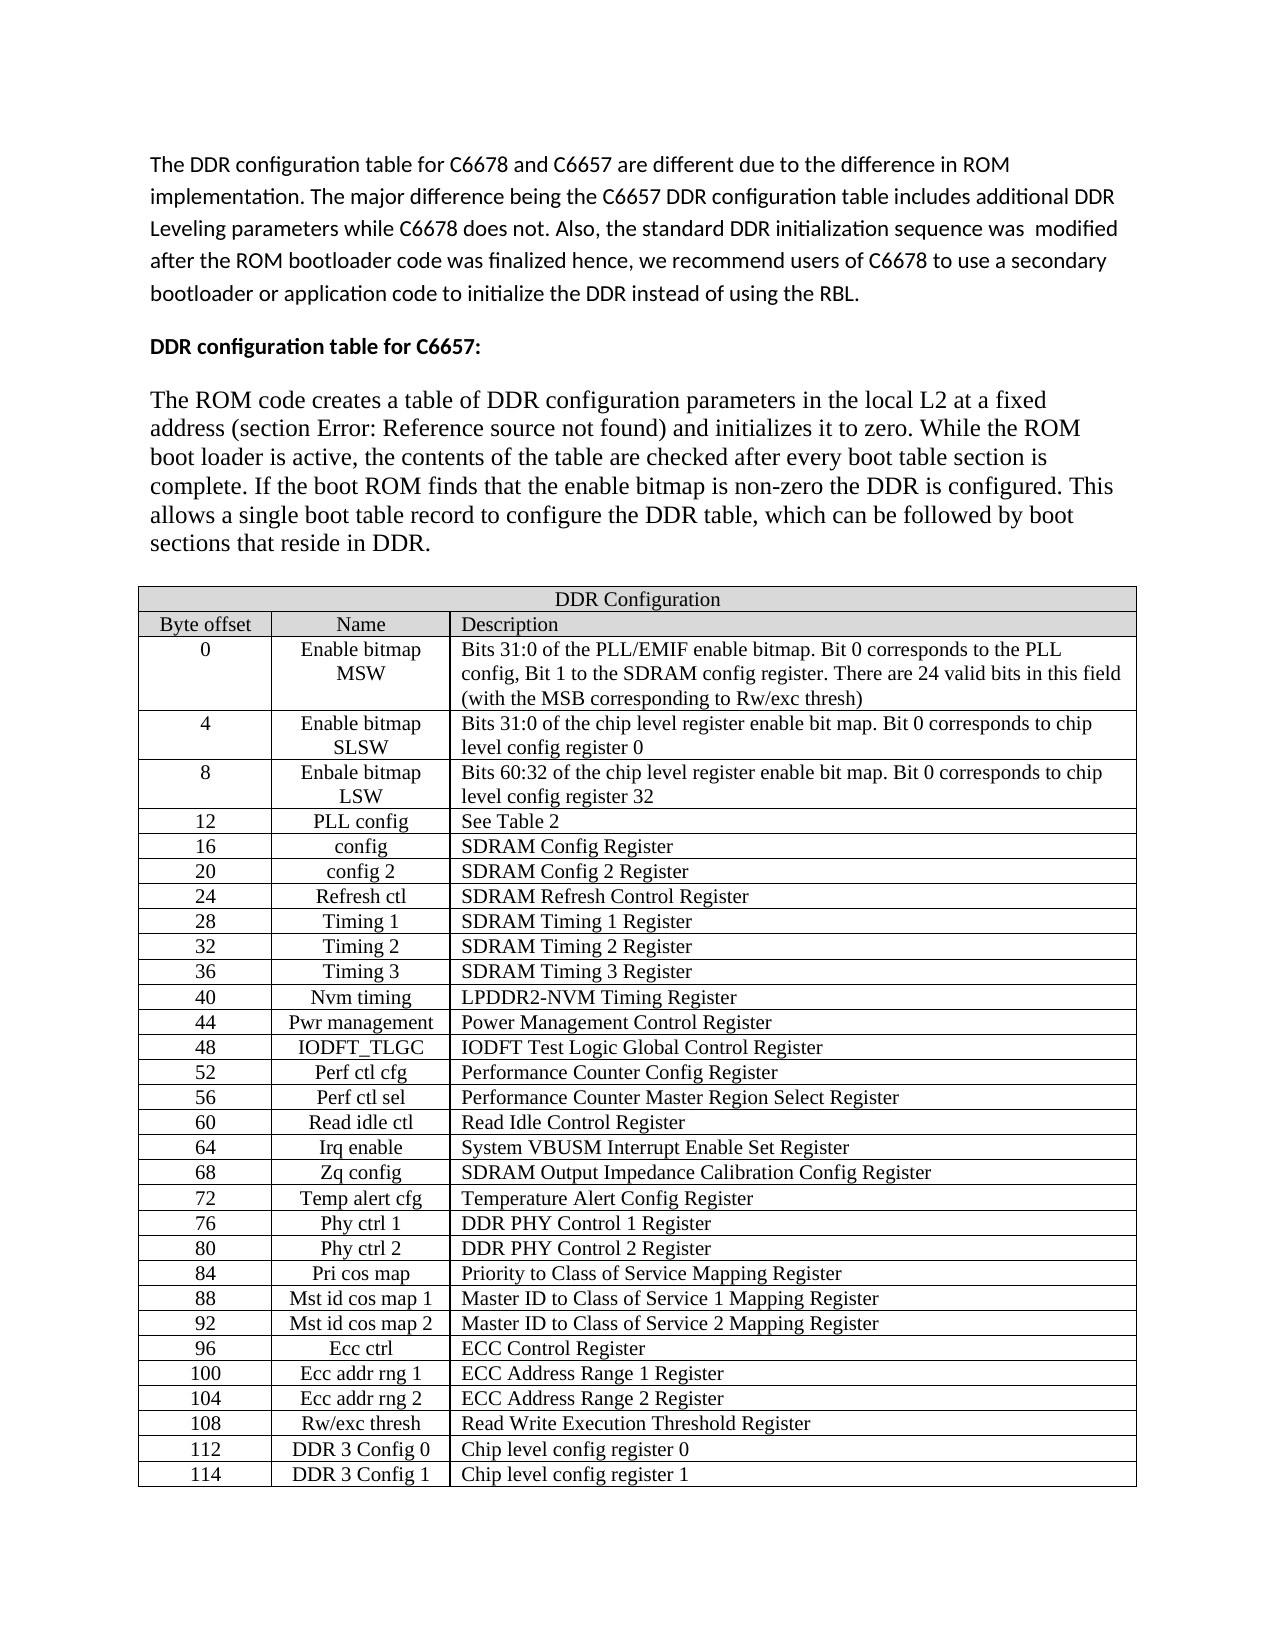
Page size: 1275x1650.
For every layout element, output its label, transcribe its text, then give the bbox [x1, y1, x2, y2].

table_cell IODFT_TLGC [272, 1035, 449, 1059]
table_cell Master ID to Class of Service 2 Mapping Register [451, 1311, 1136, 1335]
table_cell Priority to Class of Service Mapping Register [451, 1261, 1136, 1285]
table_cell Refresh ctl [272, 884, 449, 908]
table_cell SDRAM Config Register [451, 834, 1136, 858]
table_cell 16 [139, 834, 271, 858]
table_cell 108 [139, 1411, 271, 1435]
table_cell Bits 31:0 of the PLL/EMIF enable bitmap. Bit 0 corresponds to the PLL config, Bit 1 to the SDRAM config register. There are 24 valid bits in this field (with the MSB corresponding to Rw/exc thresh) [451, 637, 1136, 709]
table_cell 80 [139, 1236, 271, 1260]
table_cell Enable bitmap MSW [272, 637, 449, 709]
table_cell Performance Counter Master Region Select Register [451, 1085, 1136, 1109]
table_cell Power Management Control Register [451, 1010, 1136, 1034]
table_header DDR Configuration [139, 587, 1136, 611]
table_cell Phy ctrl 2 [272, 1236, 449, 1260]
table_cell 24 [139, 884, 271, 908]
table_cell LPDDR2-NVM Timing Register [451, 985, 1136, 1009]
text DDR configuration table for C6657: [150, 332, 1125, 360]
table_cell Read idle ctl [272, 1110, 449, 1134]
table_cell 104 [139, 1386, 271, 1410]
table_cell Irq enable [272, 1135, 449, 1159]
table_cell 64 [139, 1135, 271, 1159]
table_cell 56 [139, 1085, 271, 1109]
table_cell Performance Counter Config Register [451, 1060, 1136, 1084]
table_cell 48 [139, 1035, 271, 1059]
table_cell SDRAM Timing 3 Register [451, 960, 1136, 983]
table_cell Chip level config register 0 [451, 1436, 1136, 1461]
table_cell DDR PHY Control 2 Register [451, 1236, 1136, 1260]
table_cell 0 [139, 637, 271, 709]
table_cell Enable bitmap SLSW [272, 711, 449, 759]
table_cell PLL config [272, 809, 449, 833]
table_cell Timing 3 [272, 960, 449, 983]
table_cell 72 [139, 1185, 271, 1209]
table_cell Ecc ctrl [272, 1336, 449, 1360]
table_cell Bits 60:32 of the chip level register enable bit map. Bit 0 corresponds to chip level config register 32 [451, 760, 1136, 808]
table_cell 1 Register [451, 1361, 1136, 1385]
table_cell Zq config [272, 1160, 449, 1184]
table_cell DDR 3 Config 0 [272, 1436, 449, 1461]
table_cell 32 [139, 934, 271, 958]
table_cell Timing 2 [272, 934, 449, 958]
table_cell Enbale bitmap LSW [272, 760, 449, 808]
table_cell config [272, 834, 449, 858]
table_cell Temp alert cfg [272, 1185, 449, 1209]
table_cell Perf ctl cfg [272, 1060, 449, 1084]
table_cell config 2 [272, 859, 449, 883]
table_cell Rw/exc thresh [272, 1411, 449, 1435]
table_cell 44 [139, 1010, 271, 1034]
table_cell 96 [139, 1336, 271, 1360]
table_cell 84 [139, 1261, 271, 1285]
table_cell Timing 1 [272, 909, 449, 933]
table_cell 2 Register [451, 1386, 1136, 1410]
table_cell SDRAM Refresh Control Register [451, 884, 1136, 908]
table_cell Ecc addr rng 1 [272, 1361, 449, 1385]
table_cell Read Write Execution Threshold Register [451, 1411, 1136, 1435]
table_cell SDRAM Config 2 Register [451, 859, 1136, 883]
table_cell Master ID to Class of Service 1 Mapping Register [451, 1286, 1136, 1310]
table_cell Mst id cos map 2 [272, 1311, 449, 1335]
table_cell 68 [139, 1160, 271, 1184]
table_cell SDRAM Timing 1 Register [451, 909, 1136, 933]
table_cell 114 [139, 1462, 271, 1486]
table_cell DDR PHY Control 1 Register [451, 1211, 1136, 1234]
table_cell Mst id cos map 1 [272, 1286, 449, 1310]
text The DDR configuration table for C6678 and C6657 are different due to the difference in ROM implementation. The major difference being the C6657 DDR configuration table includes additional DDR Leveling parameters while C6678 does not. Also, the standard DDR initialization sequence was modified after the ROM bootloader code was finalized hence, we recommend users of C6678 to use a secondary bootloader or application code to initialize the DDR instead of using the RBL. [150, 150, 1125, 307]
table_cell Perf ctl sel [272, 1085, 449, 1109]
table_cell Nvm timing [272, 985, 449, 1009]
table_cell 76 [139, 1211, 271, 1234]
table_cell SDRAM Timing 2 Register [451, 934, 1136, 958]
table_cell Chip level config register 1 [451, 1462, 1136, 1486]
table_cell IODFT Test Logic Global Control Register [451, 1035, 1136, 1059]
table_cell Read Idle Control Register [451, 1110, 1136, 1134]
table_cell System VBUSM Interrupt Enable Set Register [451, 1135, 1136, 1159]
table_cell 12 [139, 809, 271, 833]
table_cell 52 [139, 1060, 271, 1084]
table_cell Byte offset [139, 612, 271, 636]
table_cell Ecc addr rng 2 [272, 1386, 449, 1410]
table_cell 92 [139, 1311, 271, 1335]
table_cell Pwr management [272, 1010, 449, 1034]
table_cell DDR 3 Config 1 [272, 1462, 449, 1486]
table_cell 8 [139, 760, 271, 808]
table_cell 88 [139, 1286, 271, 1310]
table_cell 28 [139, 909, 271, 933]
table_cell 60 [139, 1110, 271, 1134]
table_cell Temperature Alert Config Register [451, 1185, 1136, 1209]
table_cell 112 [139, 1436, 271, 1461]
table_cell SDRAM Output Impedance Calibration Config Register [451, 1160, 1136, 1184]
table_cell 40 [139, 985, 271, 1009]
table_cell Name [272, 612, 449, 636]
table_cell 36 [139, 960, 271, 983]
table_cell Pri cos map [272, 1261, 449, 1285]
table_cell Bits 31:0 of the chip level register enable bit map. Bit 0 corresponds to chip level config register 0 [451, 711, 1136, 759]
table_cell 4 [139, 711, 271, 759]
table_cell ECC Control Register [451, 1336, 1136, 1360]
table_cell Phy ctrl 1 [272, 1211, 449, 1234]
table_cell 20 [139, 859, 271, 883]
table_cell Description [451, 612, 1136, 636]
table_cell 100 [139, 1361, 271, 1385]
